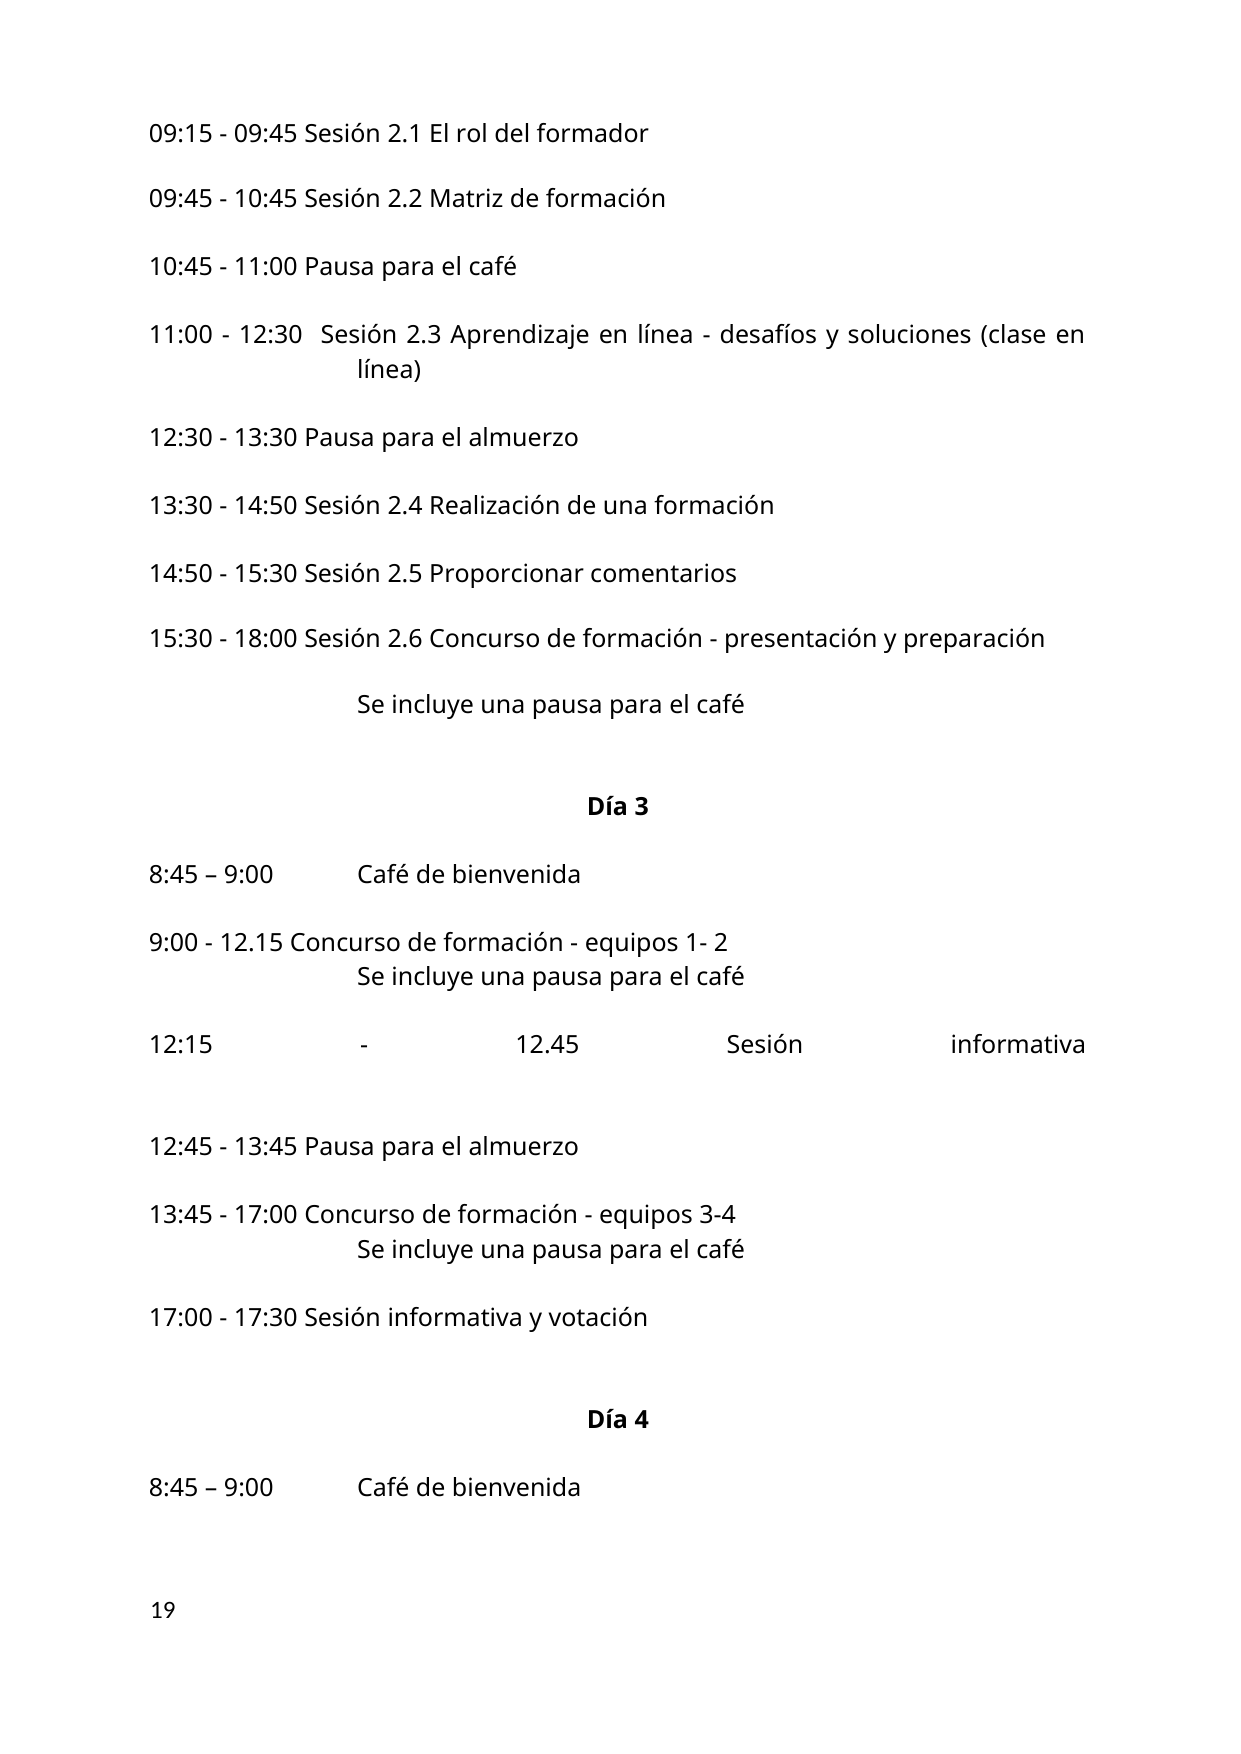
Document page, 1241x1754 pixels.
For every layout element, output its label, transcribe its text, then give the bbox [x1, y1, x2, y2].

text 8:45 – 9:00 Café de bienvenida [149, 1470, 1086, 1504]
list Día 3 [149, 788, 1086, 822]
text 10:45 - 11:00 Pausa para el café [149, 249, 1086, 283]
text 12:15 - 12.45 Sesión informativa [149, 1027, 1086, 1129]
text 09:45 - 10:45 Sesión 2.2 Matriz de formación [149, 181, 1086, 215]
text 12:30 - 13:30 Pausa para el almuerzo [149, 419, 1086, 453]
text Se incluye una pausa para el café [149, 1231, 1086, 1265]
text 13:45 - 17:00 Concurso de formación - equipos 3-4 [149, 1197, 1086, 1231]
text Se incluye una pausa para el café [149, 959, 1086, 993]
text 13:30 - 14:50 Sesión 2.4 Realización de una formación [149, 487, 1086, 522]
text 9:00 - 12.15 Concurso de formación - equipos 1- 2 [149, 925, 1086, 959]
text 14:50 - 15:30 Sesión 2.5 Proporcionar comentarios [149, 556, 1086, 590]
text 15:30 - 18:00 Sesión 2.6 Concurso de formación - presentación y preparación [149, 621, 1086, 655]
text 12:45 - 13:45 Pausa para el almuerzo [149, 1129, 1086, 1163]
text 09:15 - 09:45 Sesión 2.1 El rol del formador [149, 116, 1086, 150]
text Se incluye una pausa para el café [149, 655, 1086, 720]
text 17:00 - 17:30 Sesión informativa y votación [149, 1299, 1086, 1333]
list Día 4 [149, 1402, 1086, 1436]
text 8:45 – 9:00 Café de bienvenida [149, 857, 1086, 891]
text 11:00 - 12:30 Sesión 2.3 Aprendizaje en línea - desafíos y soluciones (clase en línea) [149, 317, 1086, 385]
